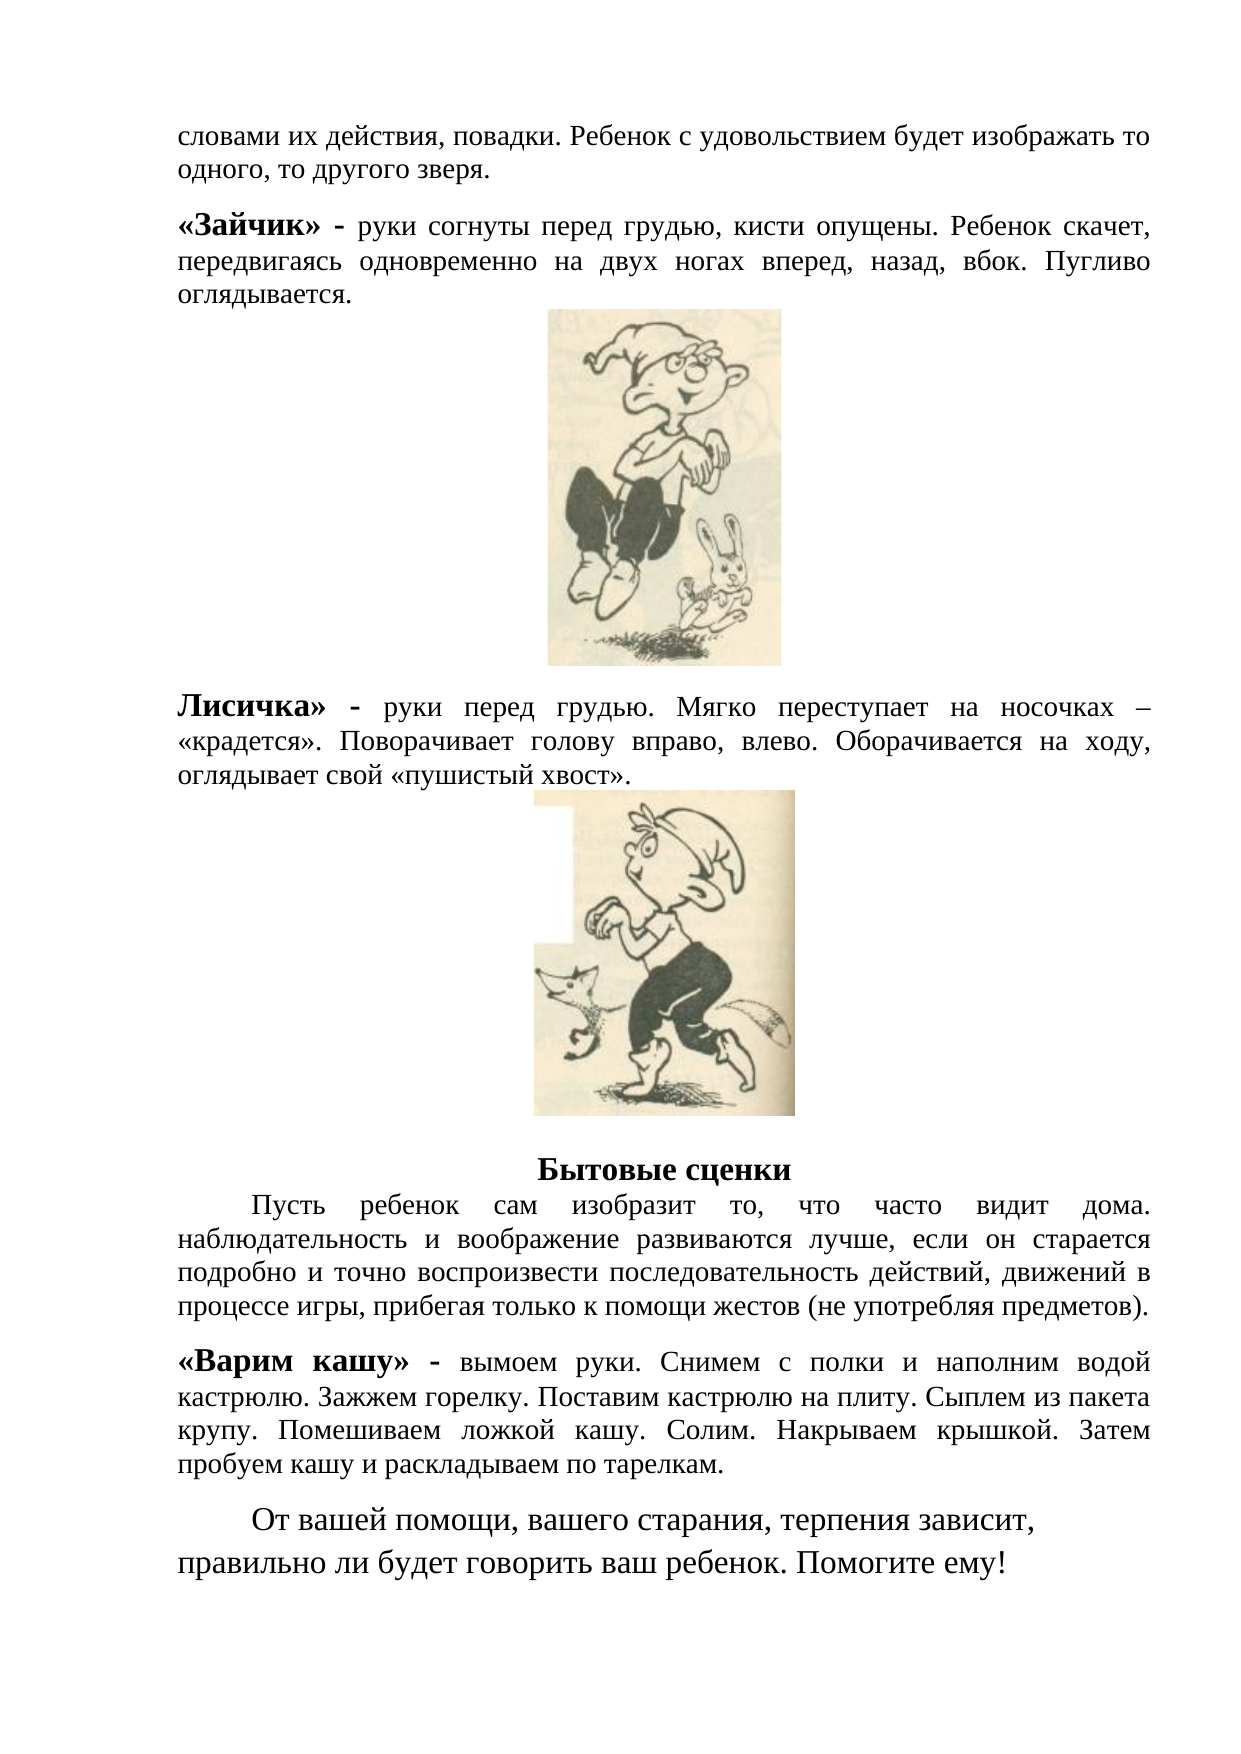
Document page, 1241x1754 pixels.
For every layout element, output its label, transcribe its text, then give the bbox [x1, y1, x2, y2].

text «Зайчик» - руки согнуты перед грудью, кисти опущены. Ребенок скачет, передвигаясь одновременно на двух ногах вперед, назад, вбок. Пугливо оглядывается. [177, 204, 1152, 310]
text От вашей помощи, вашего старания, терпения зависит, правильно ли будет говорить ваш ребенок. Помогите ему! [177, 1499, 1152, 1581]
picture [547, 309, 782, 666]
text Бытовые сценки [177, 1149, 1152, 1187]
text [177, 118, 1152, 185]
text Лисичка» - руки перед грудью. Мягко переступает на носочках – «крадется». Поворачивает голову вправо, влево. Оборачивается на ходу, оглядывает свой «пушистый хвост». [177, 685, 1152, 791]
text «Варим кашу» - вымоем руки. Снимем с полки и наполним водой кастрюлю. Зажжем горелку. Поставим кастрюлю на плиту. Сыплем из пакета крупу. Помешиваем ложкой кашу. Солим. Накрываем крышкой. Затем пробуем кашу и раскладываем по тарелкам. [177, 1341, 1152, 1479]
text Пусть ребенок сам изобразит то, что часто видит дома. наблюдательность и воображение развиваются лучше, если он старается подробно и точно воспроизвести последовательность действий, движений в процессе игры, прибегая только к помощи жестов (не употребляя предметов). [177, 1187, 1152, 1321]
picture [533, 790, 795, 1116]
